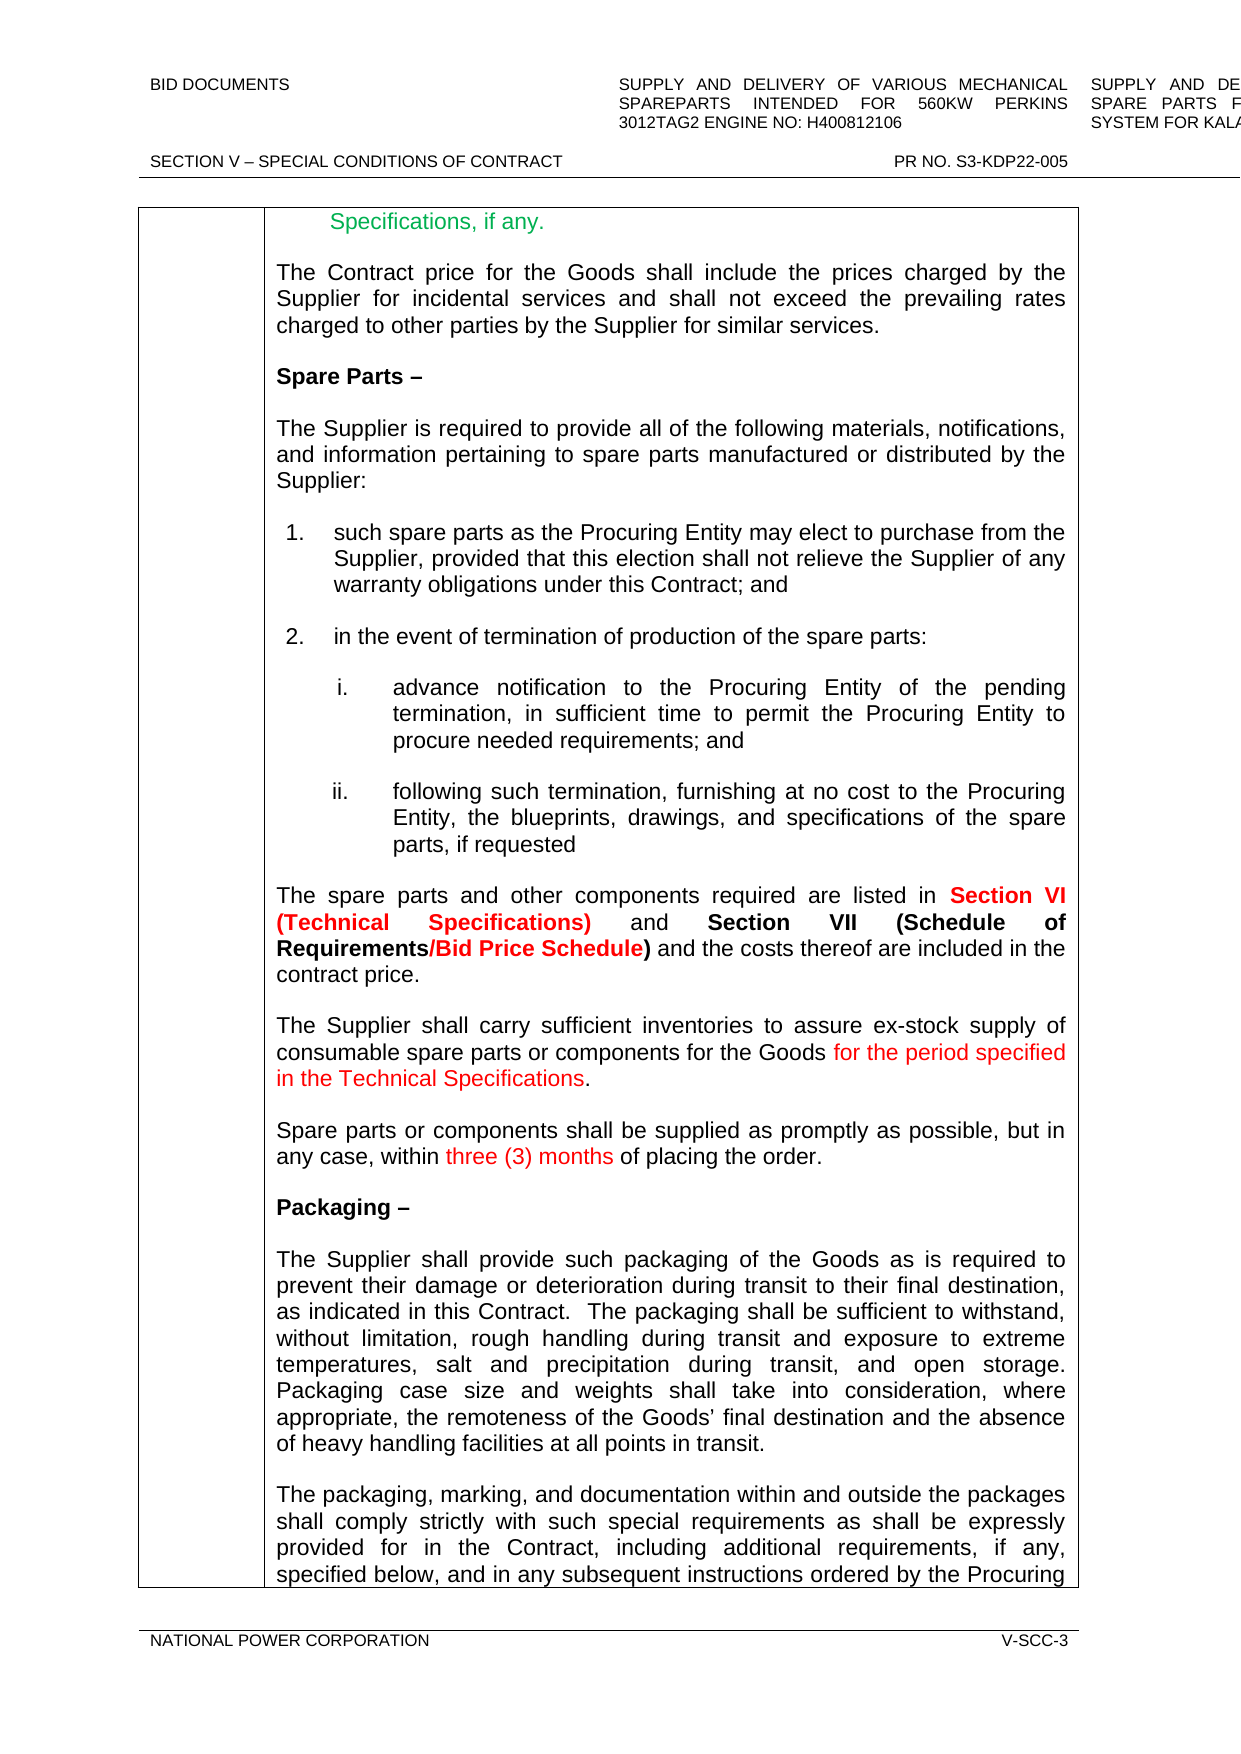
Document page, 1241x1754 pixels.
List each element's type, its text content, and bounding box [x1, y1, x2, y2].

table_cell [265, 208, 1078, 1587]
table_cell 1 [139, 208, 264, 1587]
